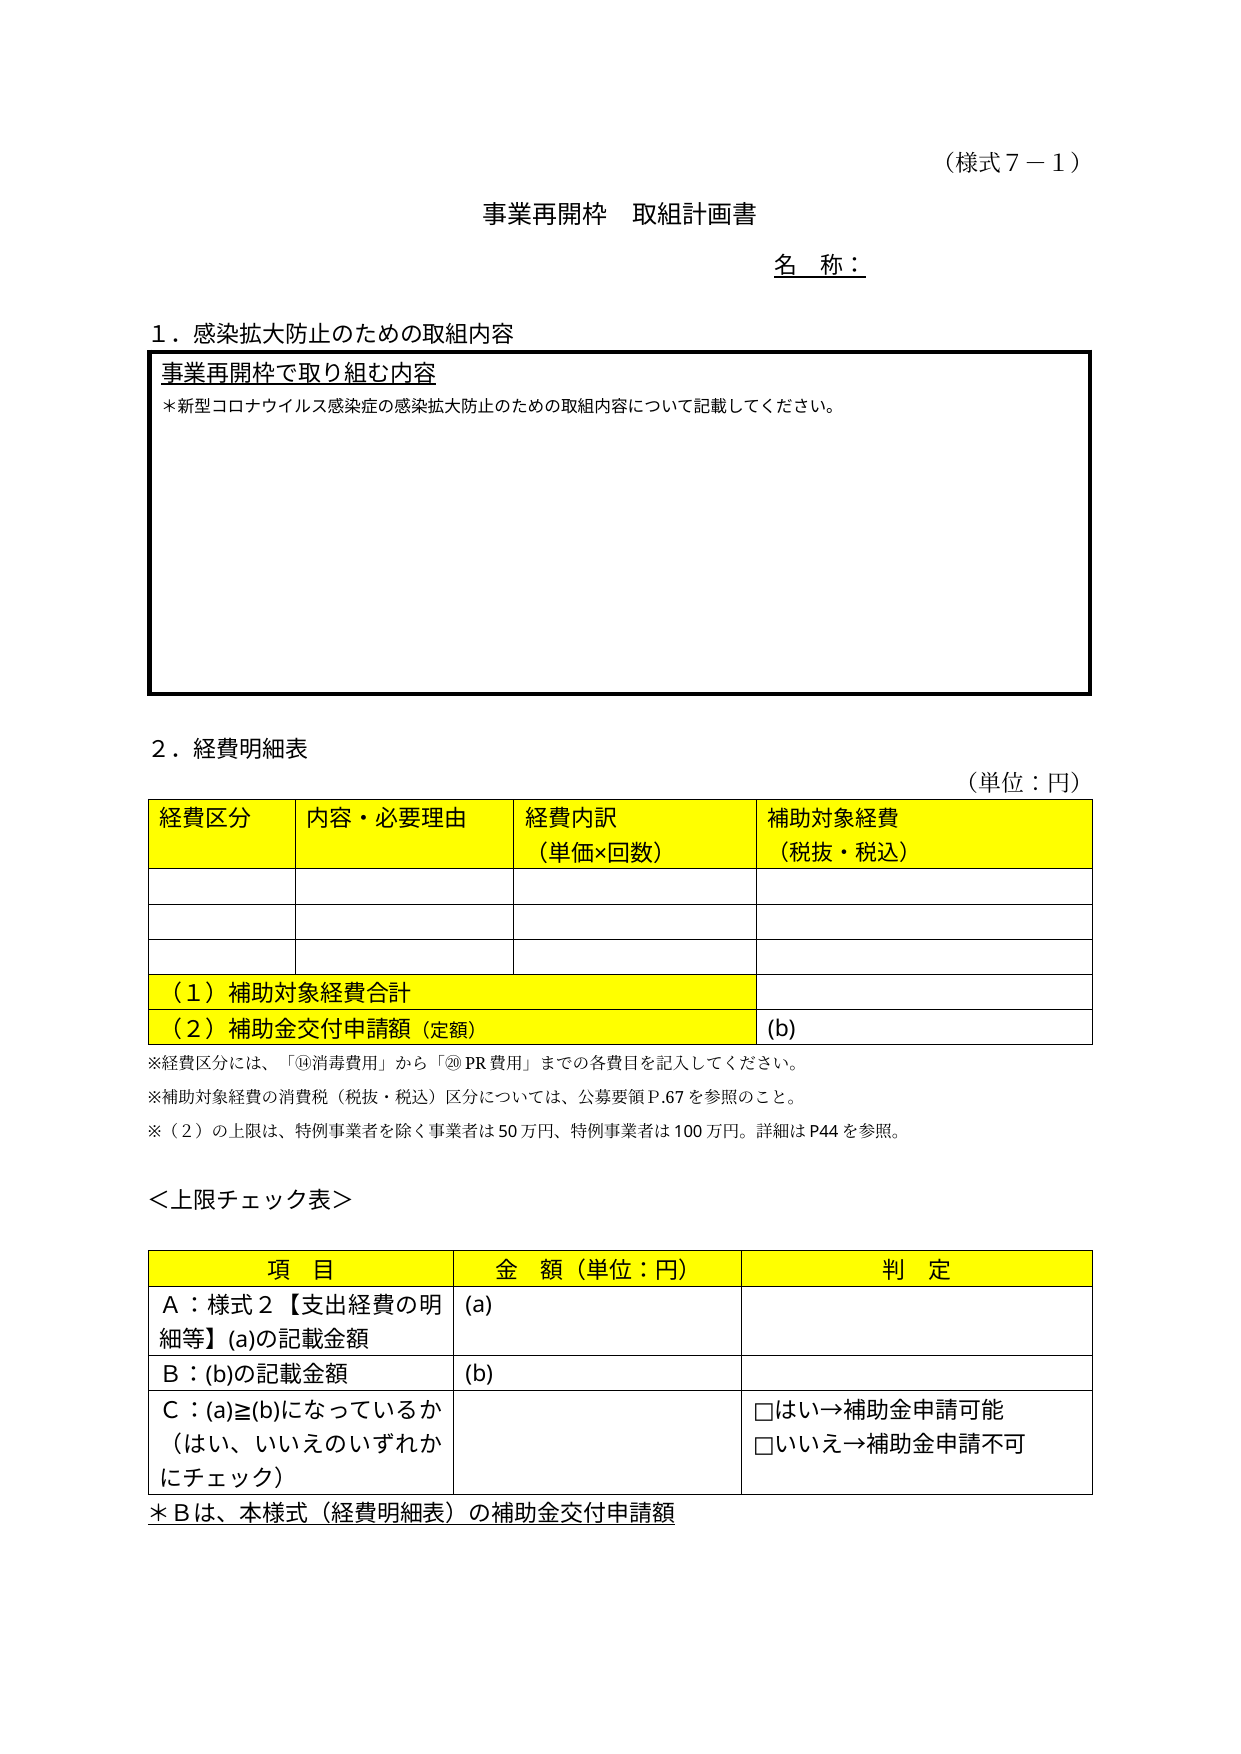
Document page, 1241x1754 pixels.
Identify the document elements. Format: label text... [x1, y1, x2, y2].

table_cell [296, 869, 513, 903]
text ２．経費明細表 [148, 731, 1092, 765]
table_cell [742, 1356, 1092, 1390]
table_cell [742, 1287, 1092, 1355]
table_cell [757, 905, 1092, 939]
table_header 経費内訳 （単価×回数） [514, 800, 756, 868]
table_cell [149, 905, 295, 939]
text １．感染拡大防止のための取組内容 [148, 315, 1092, 349]
table_header 事業再開枠で取り組む内容 ＊新型コロナウイルス感染症の感染拡大防止のための取組内容について記載してください。 [152, 354, 1088, 692]
text ※経費区分には、「⑭消毒費用」から「⑳PR費用」までの各費目を記入してください。 [148, 1045, 1092, 1079]
table_cell [514, 940, 756, 974]
table_cell [296, 905, 513, 939]
text ＊Ｂは、本様式（経費明細表）の補助金交付申請額 [148, 1495, 1092, 1529]
table_cell [296, 940, 513, 974]
table_cell □はい→補助金申請可能 □いいえ→補助金申請不可 [742, 1391, 1092, 1494]
table_cell [757, 940, 1092, 974]
text 事業再開枠 取組計画書 [148, 179, 1092, 247]
table_cell [514, 869, 756, 903]
table_cell (b) [454, 1356, 741, 1390]
text （様式７－１） [148, 144, 1092, 179]
table_cell (a) [454, 1287, 741, 1355]
text （単位：円） [148, 765, 1092, 799]
table_header 項 目 [149, 1251, 453, 1286]
table_header 内容・必要理由 [296, 800, 513, 868]
text ※（２）の上限は、特例事業者を除く事業者は50万円、特例事業者は100万円。詳細はP44を参照。 [148, 1114, 1092, 1148]
table_cell Ｃ：(a)≧(b)になっているか（はい、いいえのいずれかにチェック） [149, 1391, 453, 1494]
table_cell [149, 869, 295, 903]
table_cell Ａ：様式２【支出経費の明細等】(a)の記載金額 [149, 1287, 453, 1355]
table_header 経費区分 [149, 800, 295, 868]
table_header 金 額（単位：円） [454, 1251, 741, 1286]
table_cell Ｂ：(b)の記載金額 [149, 1356, 453, 1390]
table_cell （１）補助対象経費合計 [149, 975, 756, 1009]
text 名 称： [591, 247, 1093, 281]
table_cell [757, 975, 1092, 1009]
table_cell [454, 1391, 741, 1494]
table_cell [757, 869, 1092, 903]
table_cell [149, 940, 295, 974]
table_cell [514, 905, 756, 939]
table_cell （２）補助金交付申請額（定額） [149, 1010, 756, 1044]
text ※補助対象経費の消費税（税抜・税込）区分については、公募要領Ｐ.67を参照のこと。 [148, 1079, 1092, 1114]
table_header 補助対象経費 （税抜・税込） [757, 800, 1092, 868]
text ＜上限チェック表＞ [148, 1182, 1092, 1216]
table_cell (b) [757, 1010, 1092, 1044]
table_header 判 定 [742, 1251, 1092, 1286]
